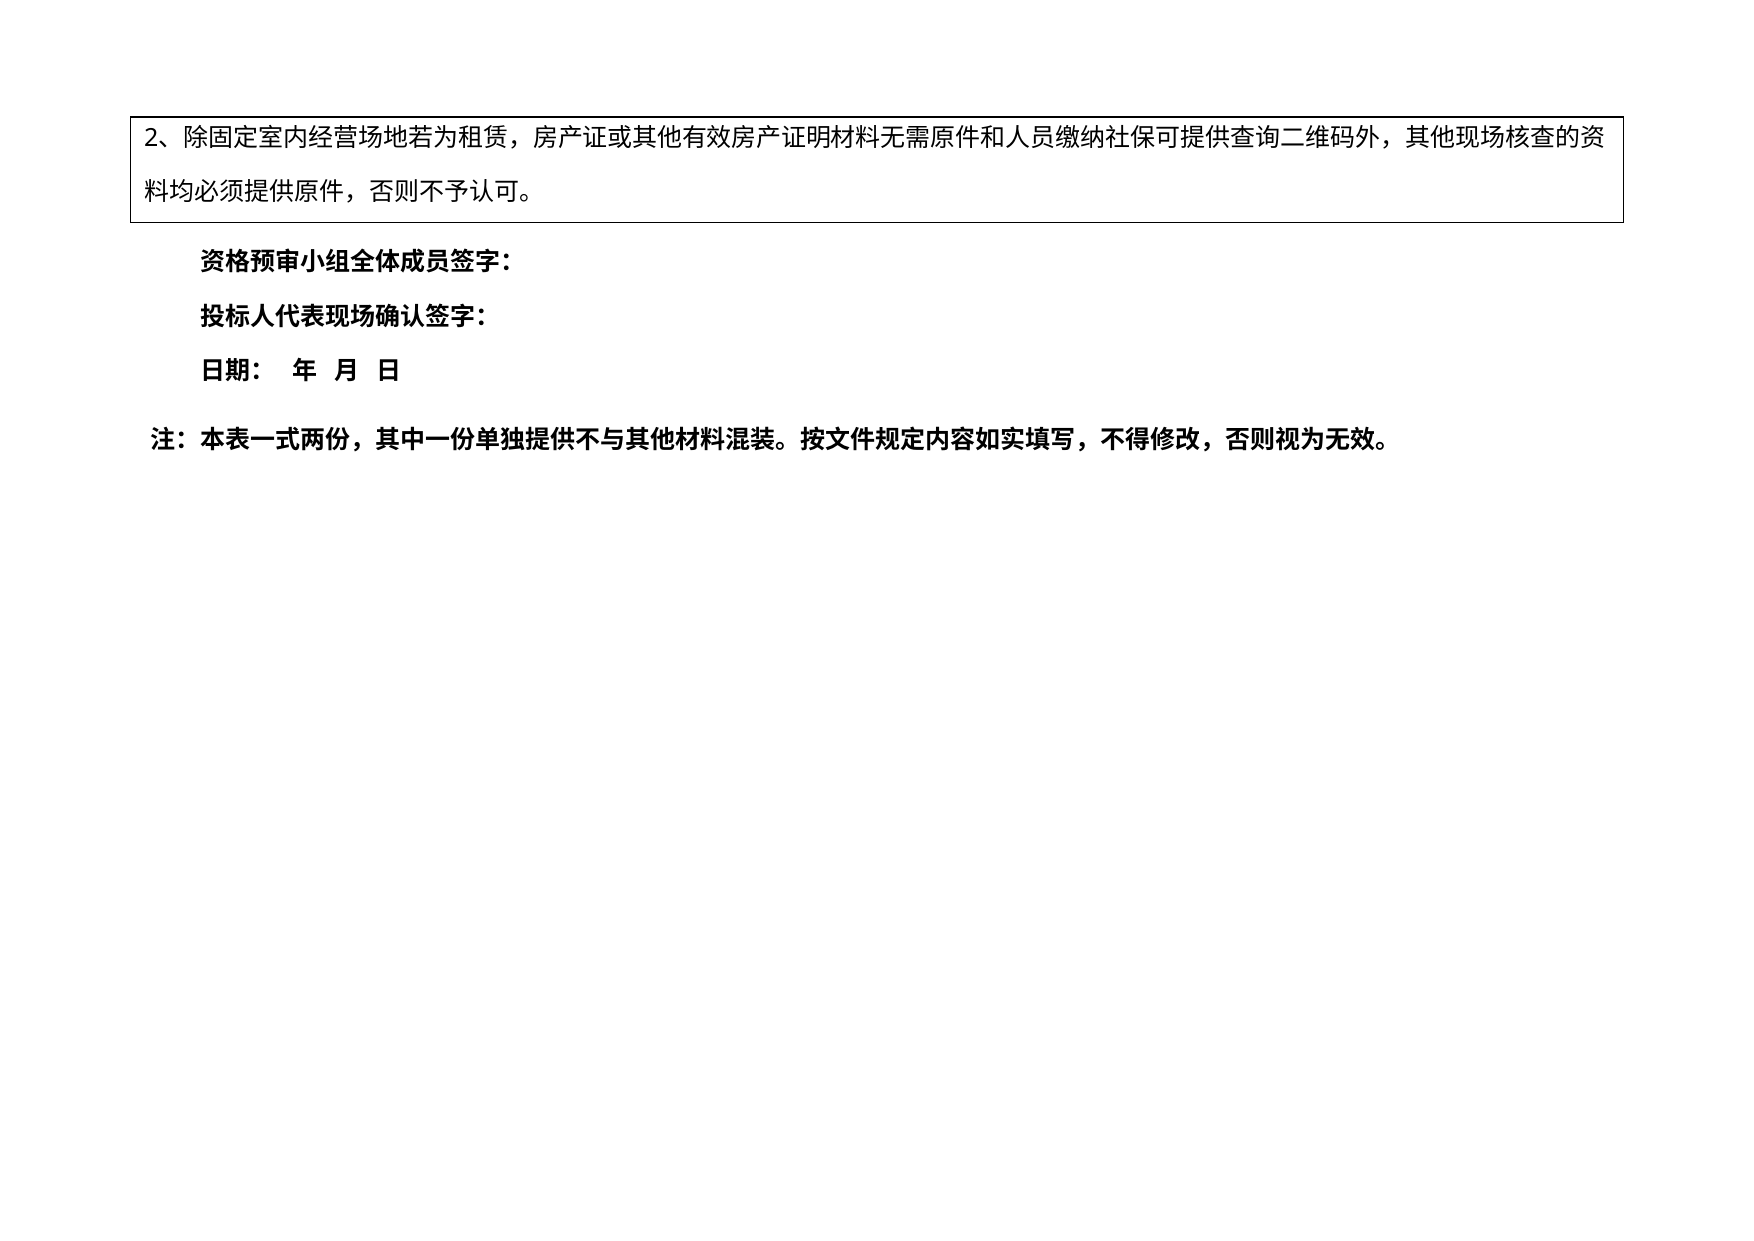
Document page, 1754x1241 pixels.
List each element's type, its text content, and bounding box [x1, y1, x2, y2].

text 日期： 年 月 日 [150, 351, 1604, 387]
text 注：本表一式两份，其中一份单独提供不与其他材料混装。按文件规定内容如实填写，不得修改，否则视为无效。 [150, 405, 1604, 470]
text 资格预审小组全体成员签字： [150, 242, 1604, 278]
text 投标人代表现场确认签字： [150, 296, 1604, 332]
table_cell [131, 118, 1623, 222]
